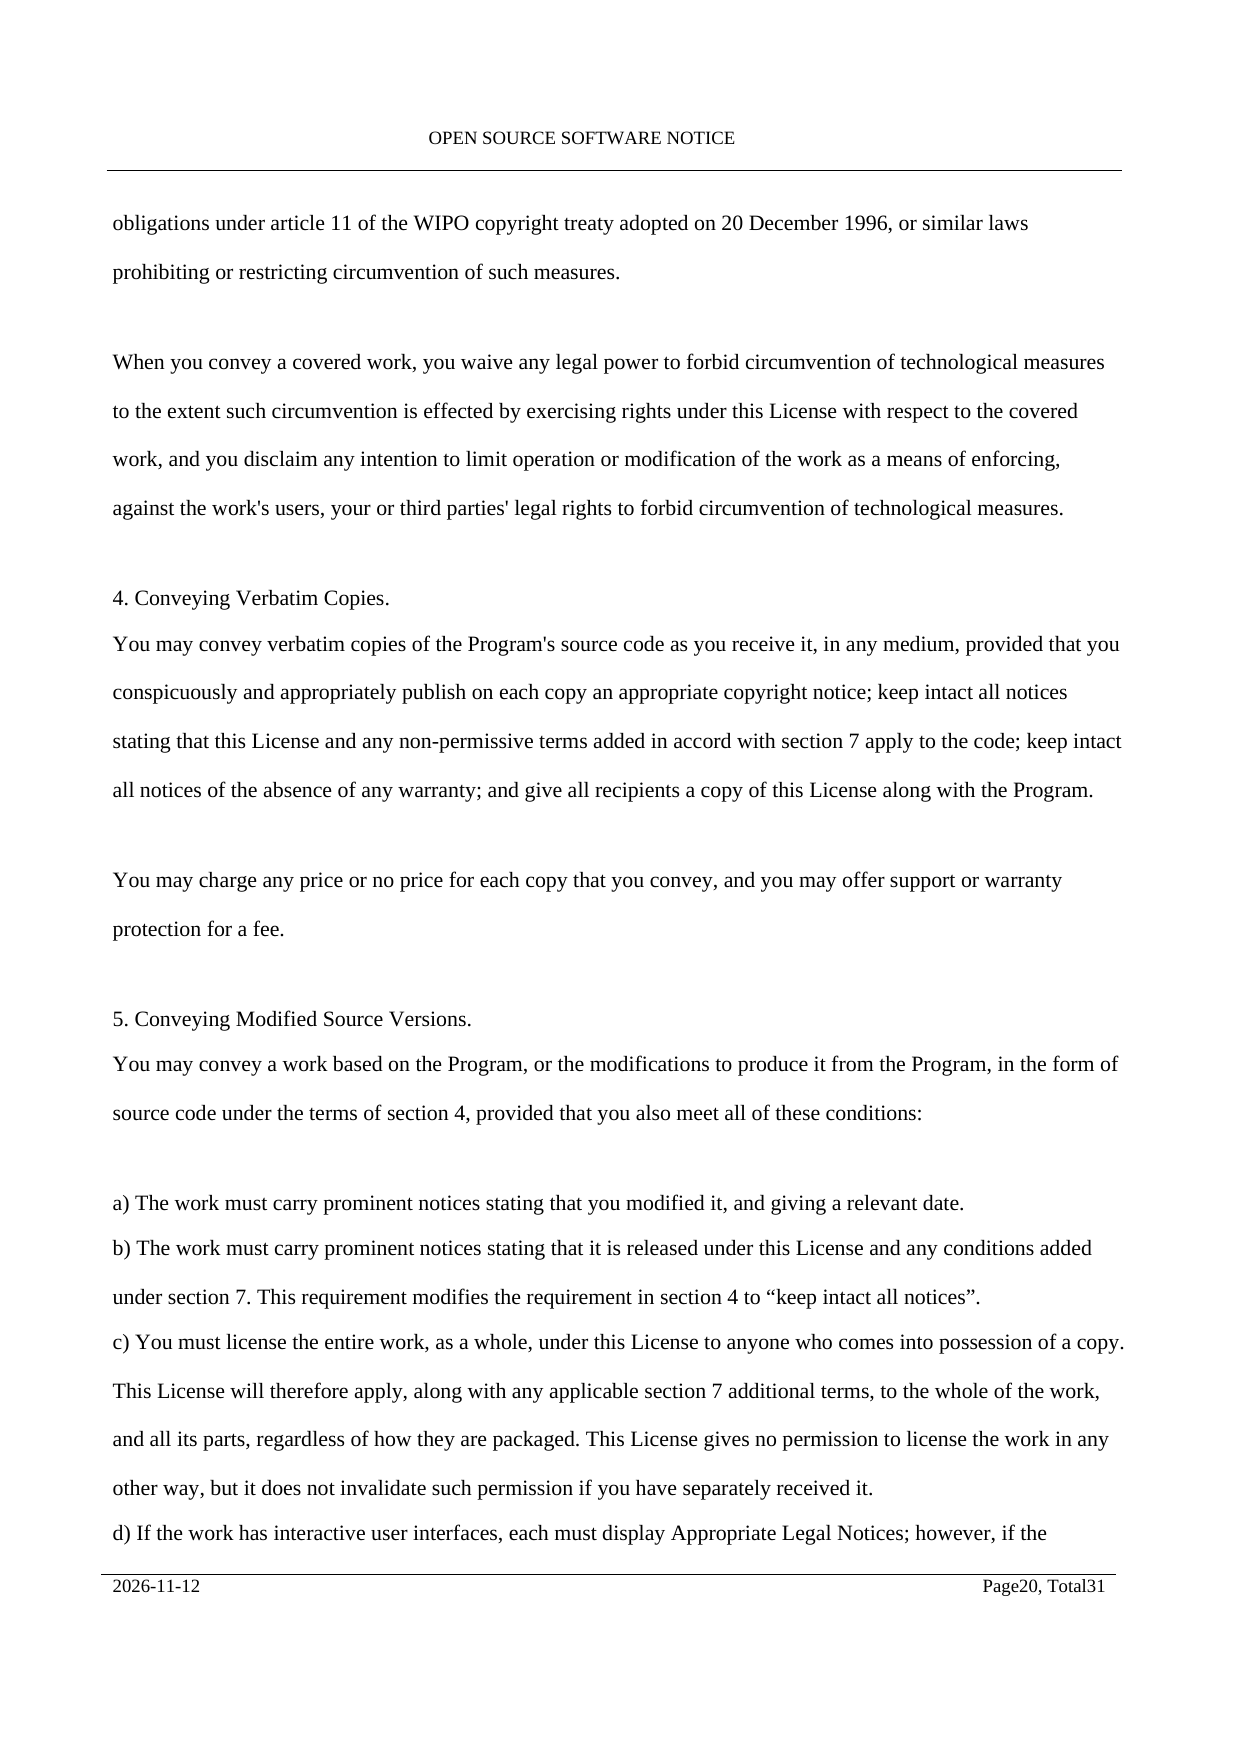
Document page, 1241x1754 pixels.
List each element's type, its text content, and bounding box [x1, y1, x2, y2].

text You may charge any price or no price for each copy that you convey, and you may offer support or warranty protection for a fee. [112, 863, 1128, 944]
text 5. Conveying Modified Source Versions. [112, 1002, 1128, 1035]
text a) The work must carry prominent notices stating that you modified it, and giving a relevant date. [112, 1186, 1128, 1219]
text c) You must license the entire work, as a whole, under this License to anyone who comes into possession of a copy. This License will therefore apply, along with any applicable section 7 additional terms, to the whole of the work, and all its parts, regardless of how they are packaged. This License gives no permission to license the work in any other way, but it does not invalidate such permission if you have separately received it. [112, 1325, 1128, 1504]
text 4. Conveying Verbatim Copies. [112, 582, 1128, 614]
text b) The work must carry prominent notices stating that it is released under this License and any conditions added under section 7. This requirement modifies the requirement in section 4 to “keep intact all notices”. [112, 1231, 1128, 1313]
text You may convey verbatim copies of the Program's source code as you receive it, in any medium, provided that you conspicuously and appropriately publish on each copy an appropriate copyright notice; keep intact all notices stating that this License and any non-permissive terms added in accord with section 7 apply to the code; keep intact all notices of the absence of any warranty; and give all recipients a copy of this License along with the Program. [112, 627, 1128, 806]
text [112, 206, 1128, 288]
text When you convey a covered work, you waive any legal power to forbid circumvention of technological measures to the extent such circumvention is effected by exercising rights under this License with respect to the covered work, and you disclaim any intention to limit operation or modification of the work as a means of enforcing, against the work's users, your or third parties' legal rights to forbid circumvention of technological measures. [112, 345, 1128, 524]
text You may convey a work based on the Program, or the modifications to produce it from the Program, in the form of source code under the terms of section 4, provided that you also meet all of these conditions: [112, 1047, 1128, 1129]
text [112, 1517, 1128, 1549]
